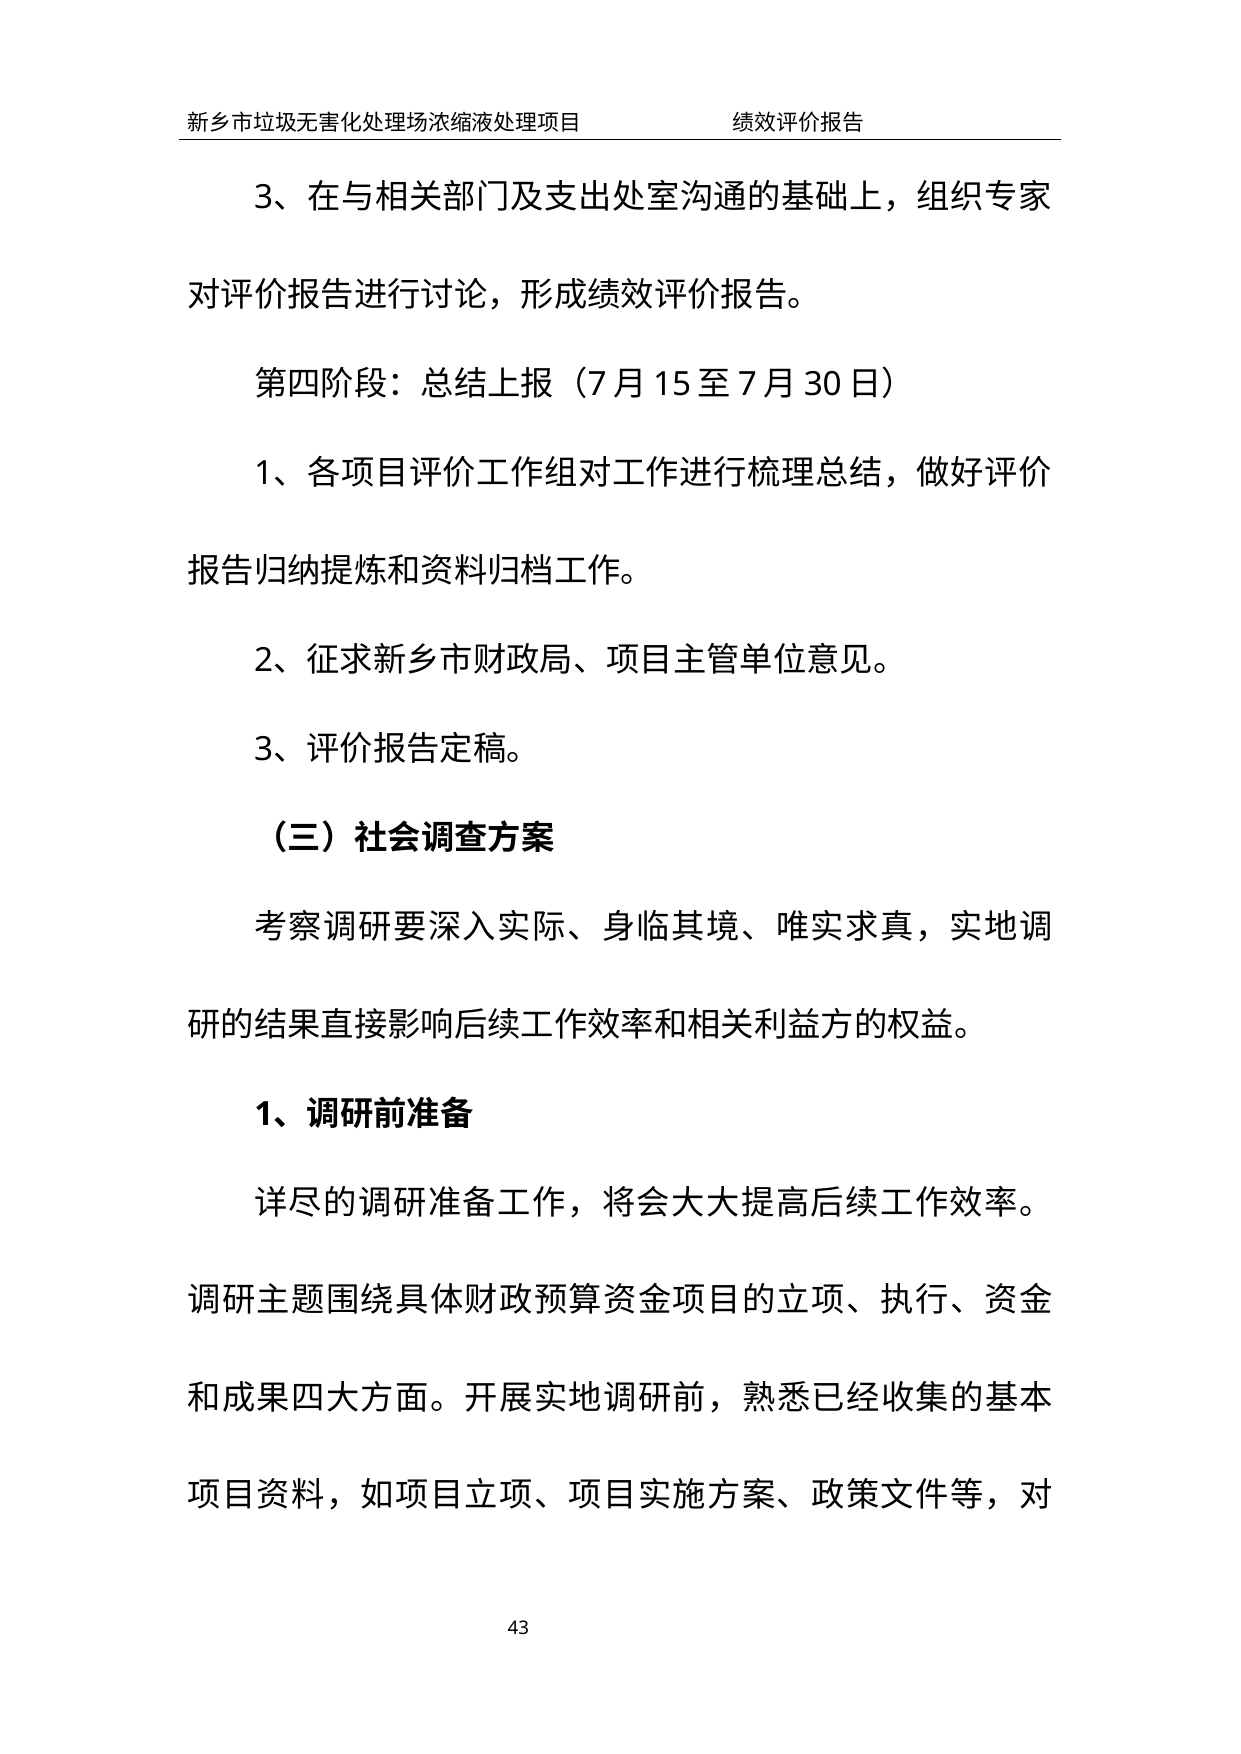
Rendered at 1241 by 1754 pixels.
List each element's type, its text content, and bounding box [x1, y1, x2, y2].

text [187, 1167, 1053, 1525]
text 考察调研要深入实际、身临其境、唯实求真，实地调研的结果直接影响后续工作效率和相关利益方的权益。 [187, 892, 1053, 1054]
text 3、在与相关部门及支出处室沟通的基础上，组织专家对评价报告进行讨论，形成绩效评价报告。 [187, 162, 1053, 324]
text 1、各项目评价工作组对工作进行梳理总结，做好评价报告归纳提炼和资料归档工作。 [187, 438, 1053, 600]
text 第四阶段：总结上报（7月15至7月30日） [187, 348, 1053, 413]
text 2、征求新乡市财政局、项目主管单位意见。 [187, 624, 1053, 689]
text 3、评价报告定稿。 [187, 713, 1053, 778]
subtitle （三）社会调查方案 [187, 803, 1053, 868]
subtitle 1、调研前准备 [187, 1078, 1053, 1143]
